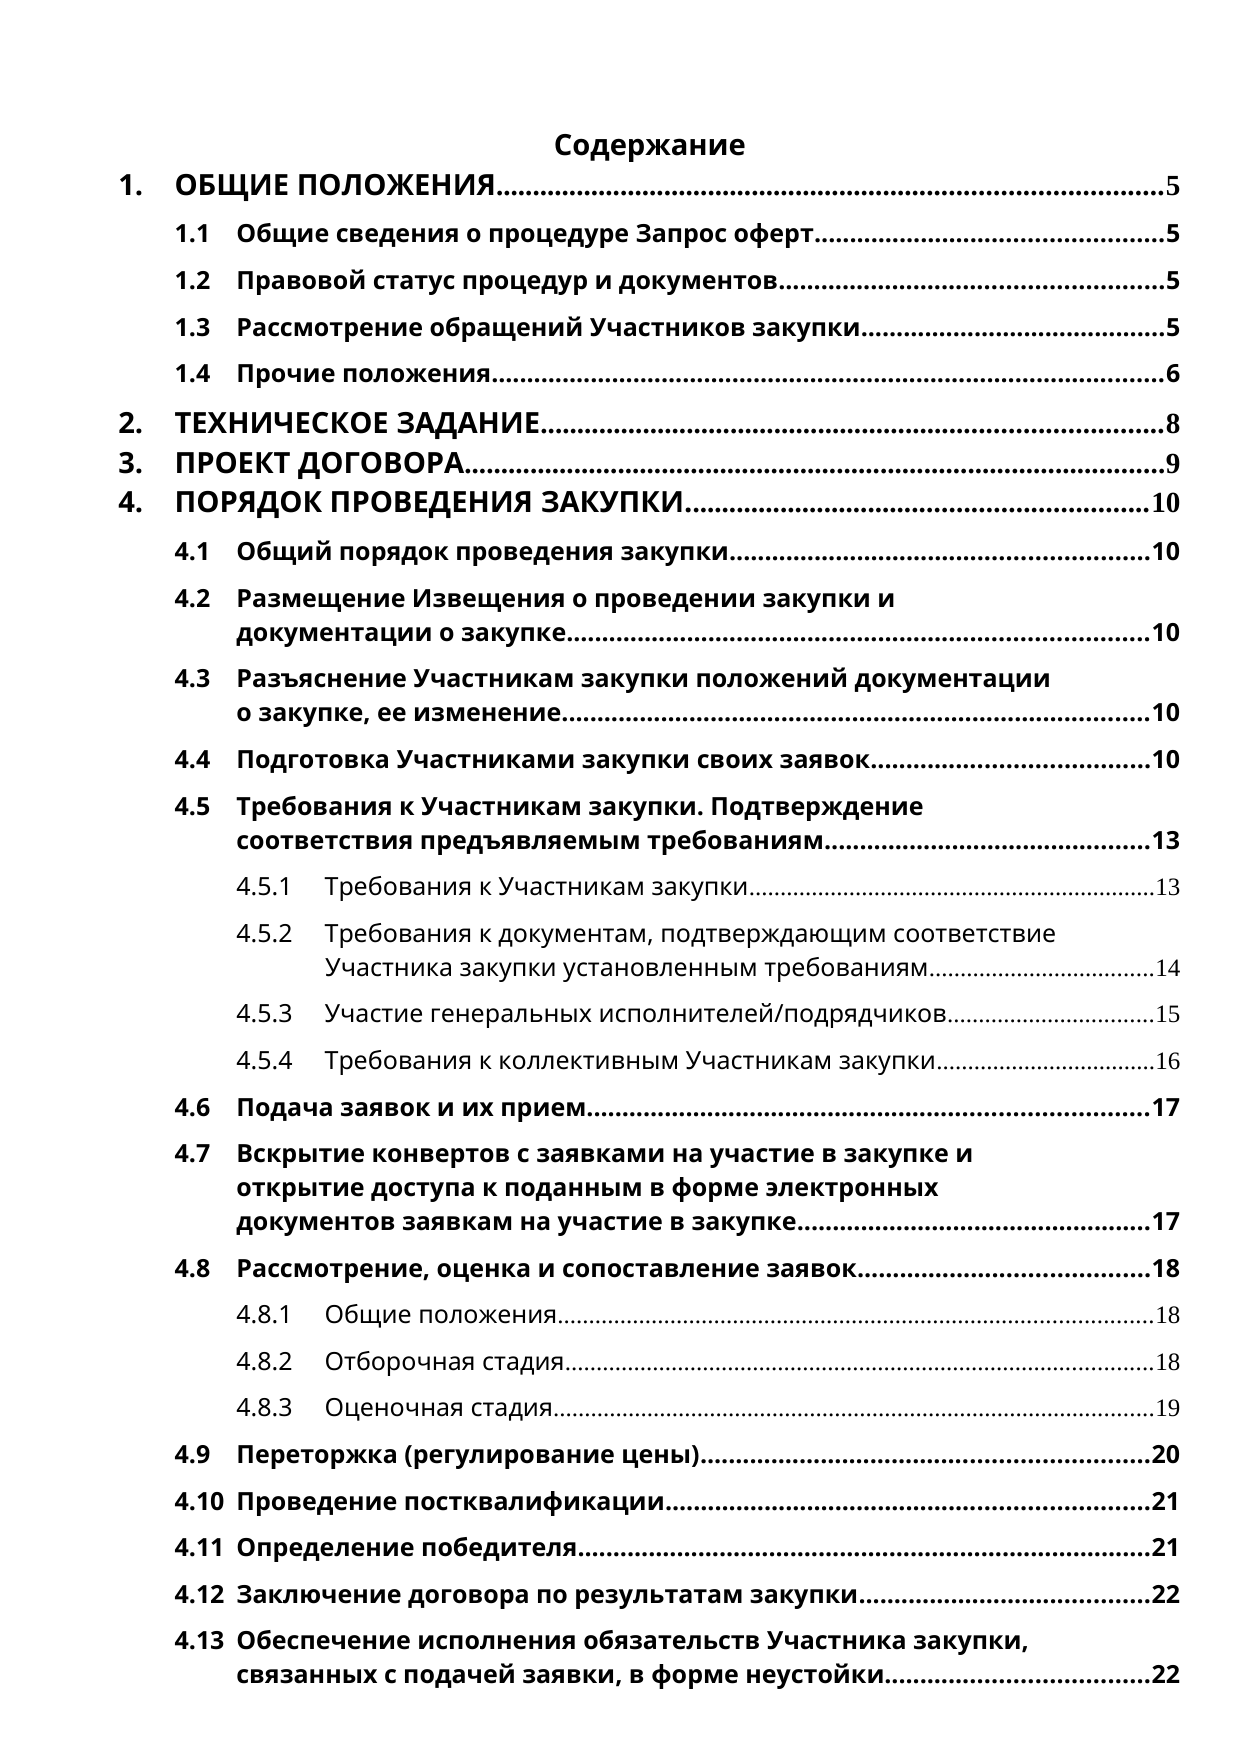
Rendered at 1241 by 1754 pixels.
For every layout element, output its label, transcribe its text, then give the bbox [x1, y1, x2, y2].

text 4.10 Проведение постквалификации 21 [174, 1483, 1063, 1517]
text 4.6 Подача заявок и их прием 17 [174, 1089, 1063, 1123]
text 4.8.1 Общие положения 18 [236, 1297, 1063, 1331]
text 4.7 Вскрытие конвертов с заявками на участие в закупке и открытие доступа к поданным в форме электронных документов заявкам на участие в закупке 17 [174, 1136, 1063, 1238]
text 4. Порядок проведения закупки. 10 [118, 482, 1063, 521]
text 1.1 Общие сведения о процедуре Запрос оферт 5 [174, 216, 1063, 250]
text 1.4 Прочие положения 6 [174, 356, 1063, 390]
text 4.8 Рассмотрение, оценка и сопоставление заявок 18 [174, 1250, 1063, 1284]
text 4.12 Заключение договора по результатам закупки 22 [174, 1576, 1063, 1610]
text 4.5 Требования к Участникам закупки. Подтверждение соответствия предъявляемым требованиям 13 [174, 788, 1063, 856]
text 4.9 Переторжка (регулирование цены) 20 [174, 1437, 1063, 1471]
text 4.5.2 Требования к документам, подтверждающим соответствие Участника закупки установленным требованиям 14 [236, 915, 1063, 983]
text Содержание [118, 124, 1181, 164]
text 4.5.3 Участие генеральных исполнителей/подрядчиков 15 [236, 996, 1063, 1030]
text 4.8.2 Отборочная стадия 18 [236, 1343, 1063, 1378]
text 4.13 Обеспечение исполнения обязательств Участника закупки, связанных с подачей заявки, в форме неустойки 22 [174, 1623, 1063, 1691]
text 4.5.4 Требования к коллективным Участникам закупки 16 [236, 1043, 1063, 1077]
text 4.8.3 Оценочная стадия 19 [236, 1390, 1063, 1424]
text 1. Общие положения 5 [118, 164, 1063, 203]
text 4.11 Определение победителя 21 [174, 1530, 1063, 1564]
text 4.3 Разъяснение Участникам закупки положений документации о закупке, ее изменение 10 [174, 661, 1063, 729]
text 4.2 Размещение Извещения о проведении закупки и документации о закупке 10 [174, 580, 1063, 648]
text 4.1 Общий порядок проведения закупки 10 [174, 534, 1063, 568]
text 4.4 Подготовка Участниками закупки своих заявок 10 [174, 742, 1063, 776]
text 2. Техническое задание 8 [118, 402, 1063, 442]
text 4.5.1 Требования к Участникам закупки 13 [236, 869, 1063, 903]
text 1.2 Правовой статус процедур и документов 5 [174, 263, 1063, 297]
text 1.3 Рассмотрение обращений Участников закупки 5 [174, 309, 1063, 343]
text 3. Проект договора 9 [118, 442, 1063, 482]
